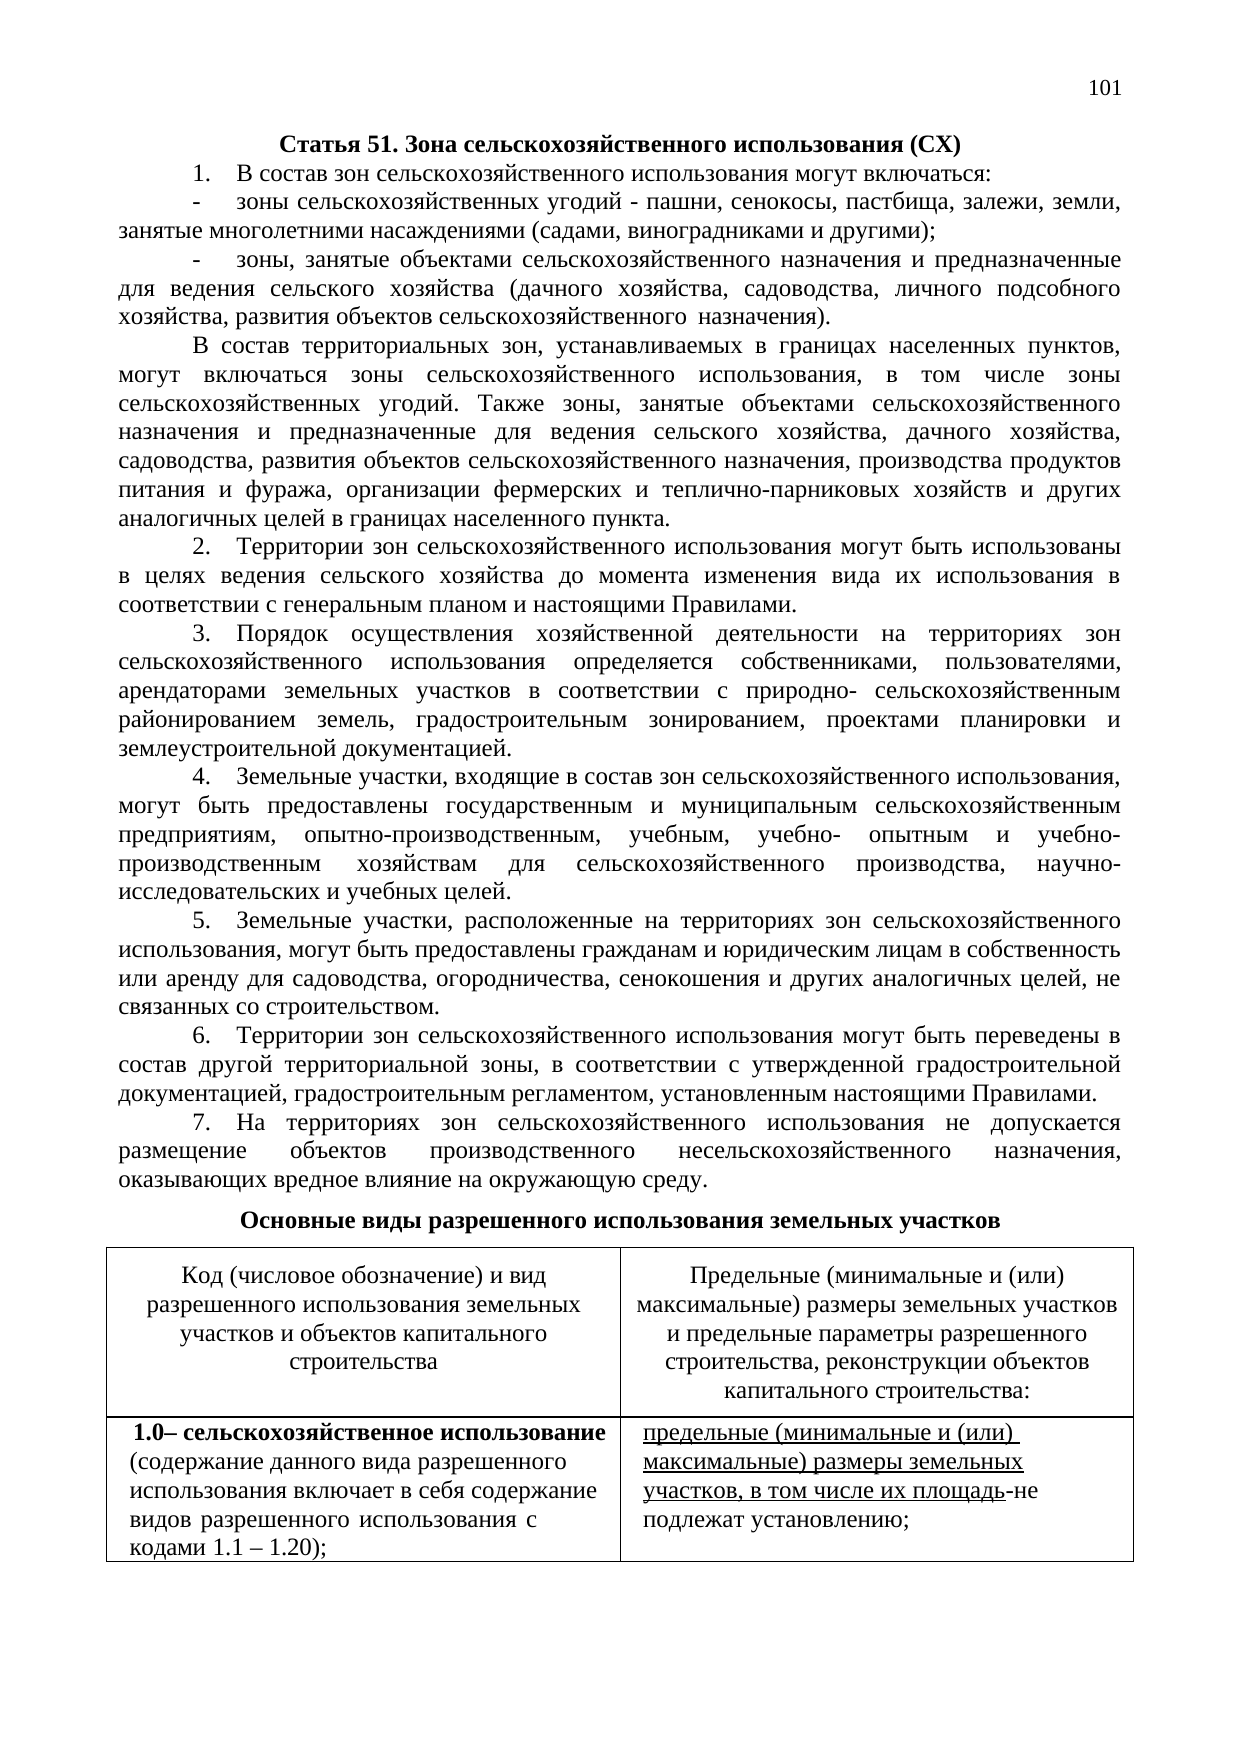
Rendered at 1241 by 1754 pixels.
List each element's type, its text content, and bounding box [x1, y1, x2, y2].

list В состав зон сельскохозяйственного использования могут включаться: [118, 158, 1122, 186]
list Порядок осуществления хозяйственной деятельности на территориях зон сельскохозяйственного использования определяется собственниками, пользователями, арендаторами земельных участков в соответствии с природно- сельскохозяйственным районированием земель, градостроительным зонированием, проектами планировки и землеустроительной документацией. [118, 618, 1122, 761]
list Земельные участки, входящие в состав зон сельскохозяйственного использования, могут быть предоставлены государственным и муниципальным сельскохозяйственным предприятиям, опытно-производственным, учебным, учебно- опытным и учебно-производственным хозяйствам для сельскохозяйственного производства, научно-исследовательских и учебных целей. [118, 761, 1122, 905]
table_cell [621, 1418, 1133, 1561]
text В состав территориальных зон, устанавливаемых в границах населенных пунктов, могут включаться зоны сельскохозяйственного использования, в том числе зоны сельскохозяйственных угодий. Также зоны, занятые объектами сельскохозяйственного назначения и предназначенные для ведения сельского хозяйства, дачного хозяйства, садоводства, развития объектов сельскохозяйственного назначения, производства продуктов питания и фуража, организации фермерских и теплично-парниковых хозяйств и других аналогичных целей в границах населенного пункта. [118, 330, 1122, 531]
text Основные виды разрешенного использования земельных участков [118, 1205, 1122, 1234]
subtitle Статья 51. Зона сельскохозяйственного использования (СХ) [118, 129, 1122, 158]
list зоны, занятые объектами сельскохозяйственного назначения и предназначенные для ведения сельского хозяйства (дачного хозяйства, садоводства, личного подсобного хозяйства, развития объектов сельскохозяйственного назначения). [118, 244, 1122, 330]
list Земельные участки, расположенные на территориях зон сельскохозяйственного использования, могут быть предоставлены гражданам и юридическим лицам в собственность или аренду для садоводства, огородничества, сенокошения и других аналогичных целей, не связанных со строительством. [118, 905, 1122, 1020]
list Территории зон сельскохозяйственного использования могут быть использованы в целях ведения сельского хозяйства до момента изменения вида их использования в соответствии с генеральным планом и настоящими Правилами. [118, 531, 1122, 618]
list На территориях зон сельскохозяйственного использования не допускается размещение объектов производственного несельскохозяйственного назначения, оказывающих вредное влияние на окружающую среду. [118, 1107, 1122, 1193]
table_header Код (числовое обозначение) и вид разрешенного использования земельных участков и объектов капитального строительства [107, 1248, 620, 1416]
list зоны сельскохозяйственных угодий - пашни, сенокосы, пастбища, залежи, земли, занятые многолетними насаждениями (садами, виноградниками и другими); [118, 186, 1122, 244]
list Территории зон сельскохозяйственного использования могут быть переведены в состав другой территориальной зоны, в соответствии с утвержденной градостроительной документацией, градостроительным регламентом, установленным настоящими Правилами. [118, 1020, 1122, 1107]
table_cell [107, 1418, 620, 1561]
table_header Предельные (минимальные и (или) максимальные) размеры земельных участков и предельные параметры разрешенного строительства, реконструкции объектов капитального строительства: [621, 1248, 1133, 1416]
